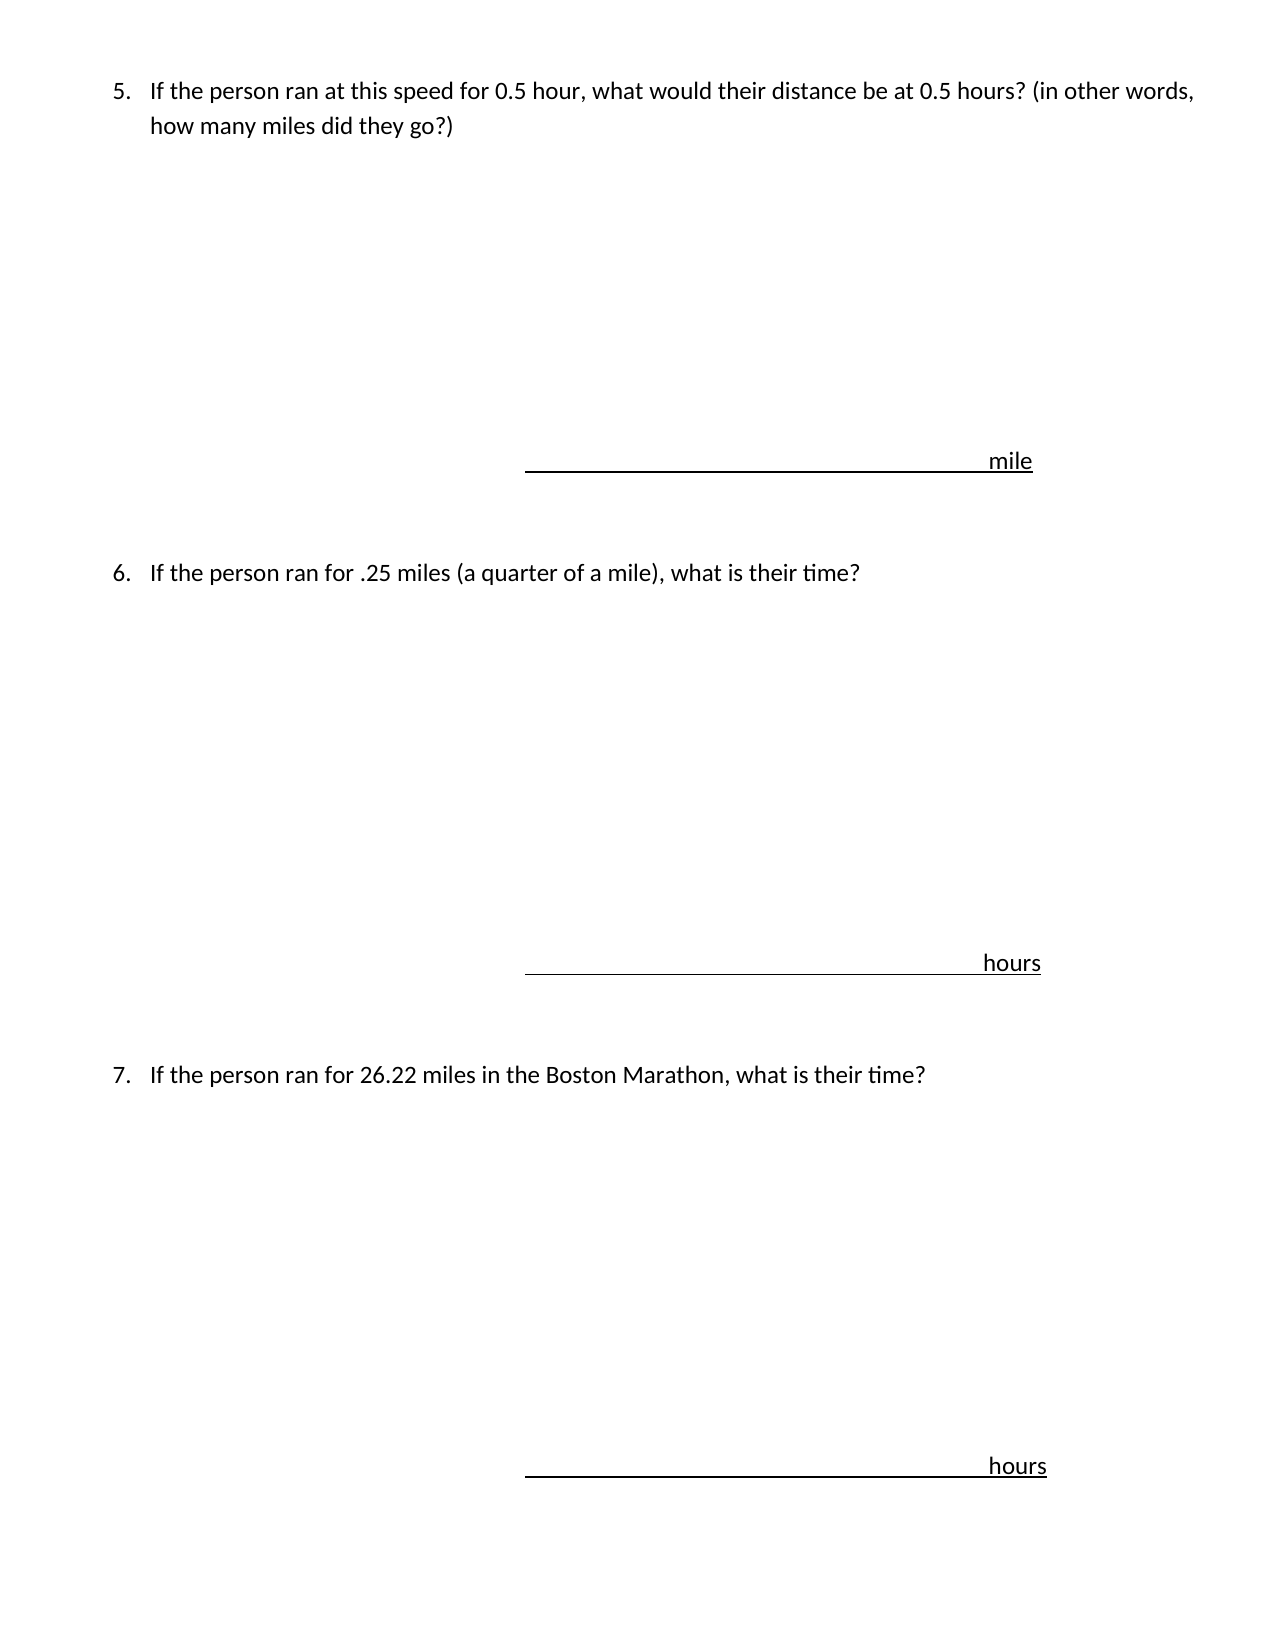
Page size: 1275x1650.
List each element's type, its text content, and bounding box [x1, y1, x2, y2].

text mile [450, 445, 1200, 476]
list If the person ran at this speed for 0.5 hour, what would their distance be at 0.5 hours? (in other words, how many miles did they go?) [112, 75, 1200, 141]
text hours [450, 1450, 1200, 1481]
text hours [450, 947, 1200, 978]
list If the person ran for 26.22 miles in the Boston Marathon, what is their time? [112, 1059, 1200, 1090]
list If the person ran for .25 miles (a quarter of a mile), what is their time? [112, 557, 1200, 587]
